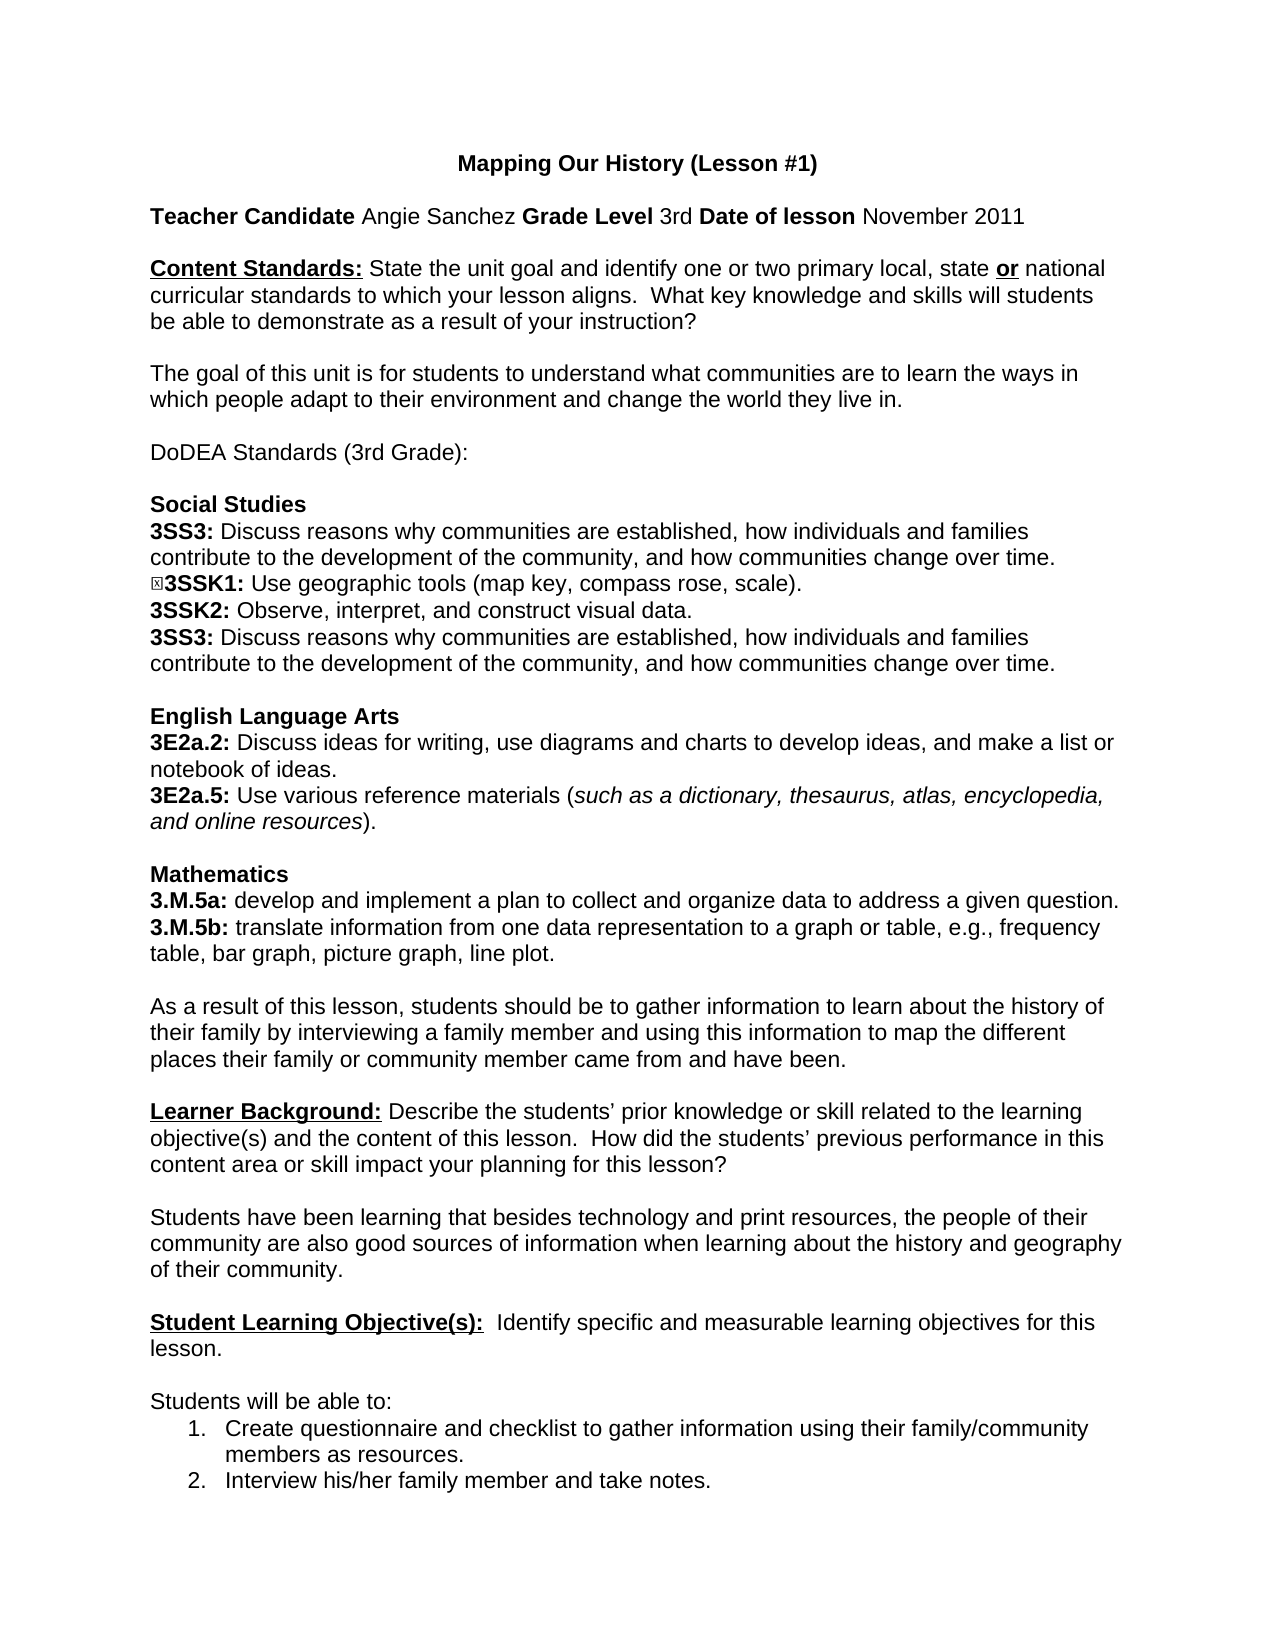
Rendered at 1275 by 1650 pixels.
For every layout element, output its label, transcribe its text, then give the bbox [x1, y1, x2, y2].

text 3SSK2: Observe, interpret, and construct visual data. [150, 597, 1125, 624]
text DoDEA Standards (3rd Grade): [150, 438, 1125, 465]
text The goal of this unit is for students to understand what communities are to learn the ways in which people adapt to their environment and change the world they live in. [150, 359, 1125, 412]
text 3.M.5a: develop and implement a plan to collect and organize data to address a given question. [150, 887, 1125, 914]
text 3.M.5b: translate information from one data representation to a graph or table, e.g., frequency table, bar graph, picture graph, line plot. [150, 914, 1125, 966]
text 3E2a.5: Use various reference materials (such as a dictionary, thesaurus, atlas, encyclopedia, and online resources). [150, 782, 1125, 835]
text 􀀁3SSK1: Use geographic tools (map key, compass rose, scale). [150, 570, 1125, 597]
text Content Standards: State the unit goal and identify one or two primary local, state or national curricular standards to which your lesson aligns. What key knowledge and skills will students be able to demonstrate as a result of your instruction? [150, 255, 1125, 334]
text 3E2a.2: Discuss ideas for writing, use diagrams and charts to develop ideas, and make a list or notebook of ideas. [150, 729, 1125, 782]
text As a result of this lesson, students should be to gather information to learn about the history of their family by interviewing a family member and using this information to map the different places their family or community member came from and have been. [150, 993, 1125, 1072]
text Social Studies [150, 491, 1125, 518]
text 3SS3: Discuss reasons why communities are established, how individuals and families contribute to the development of the community, and how communities change over time. [150, 518, 1125, 570]
text Teacher Candidate Angie Sanchez Grade Level 3rd Date of lesson November 2011 [150, 203, 1125, 229]
text 3SS3: Discuss reasons why communities are established, how individuals and families contribute to the development of the community, and how communities change over time. [150, 624, 1125, 677]
text Learner Background: Describe the students’ prior knowledge or skill related to the learning objective(s) and the content of this lesson. How did the students’ previous performance in this content area or skill impact your planning for this lesson? [150, 1098, 1125, 1177]
list Interview his/her family member and take notes. [187, 1467, 1125, 1493]
text Mapping Our History (Lesson #1) [150, 150, 1125, 176]
text Students have been learning that besides technology and print resources, the people of their community are also good sources of information when learning about the history and geography of their community. [150, 1204, 1125, 1283]
text English Language Arts [150, 703, 1125, 729]
text Students will be able to: [150, 1388, 1125, 1414]
list Create questionnaire and checklist to gather information using their family/community members as resources. [187, 1414, 1125, 1467]
text Mathematics [150, 861, 1125, 887]
text Student Learning Objective(s): Identify specific and measurable learning objectives for this lesson. [150, 1309, 1125, 1362]
